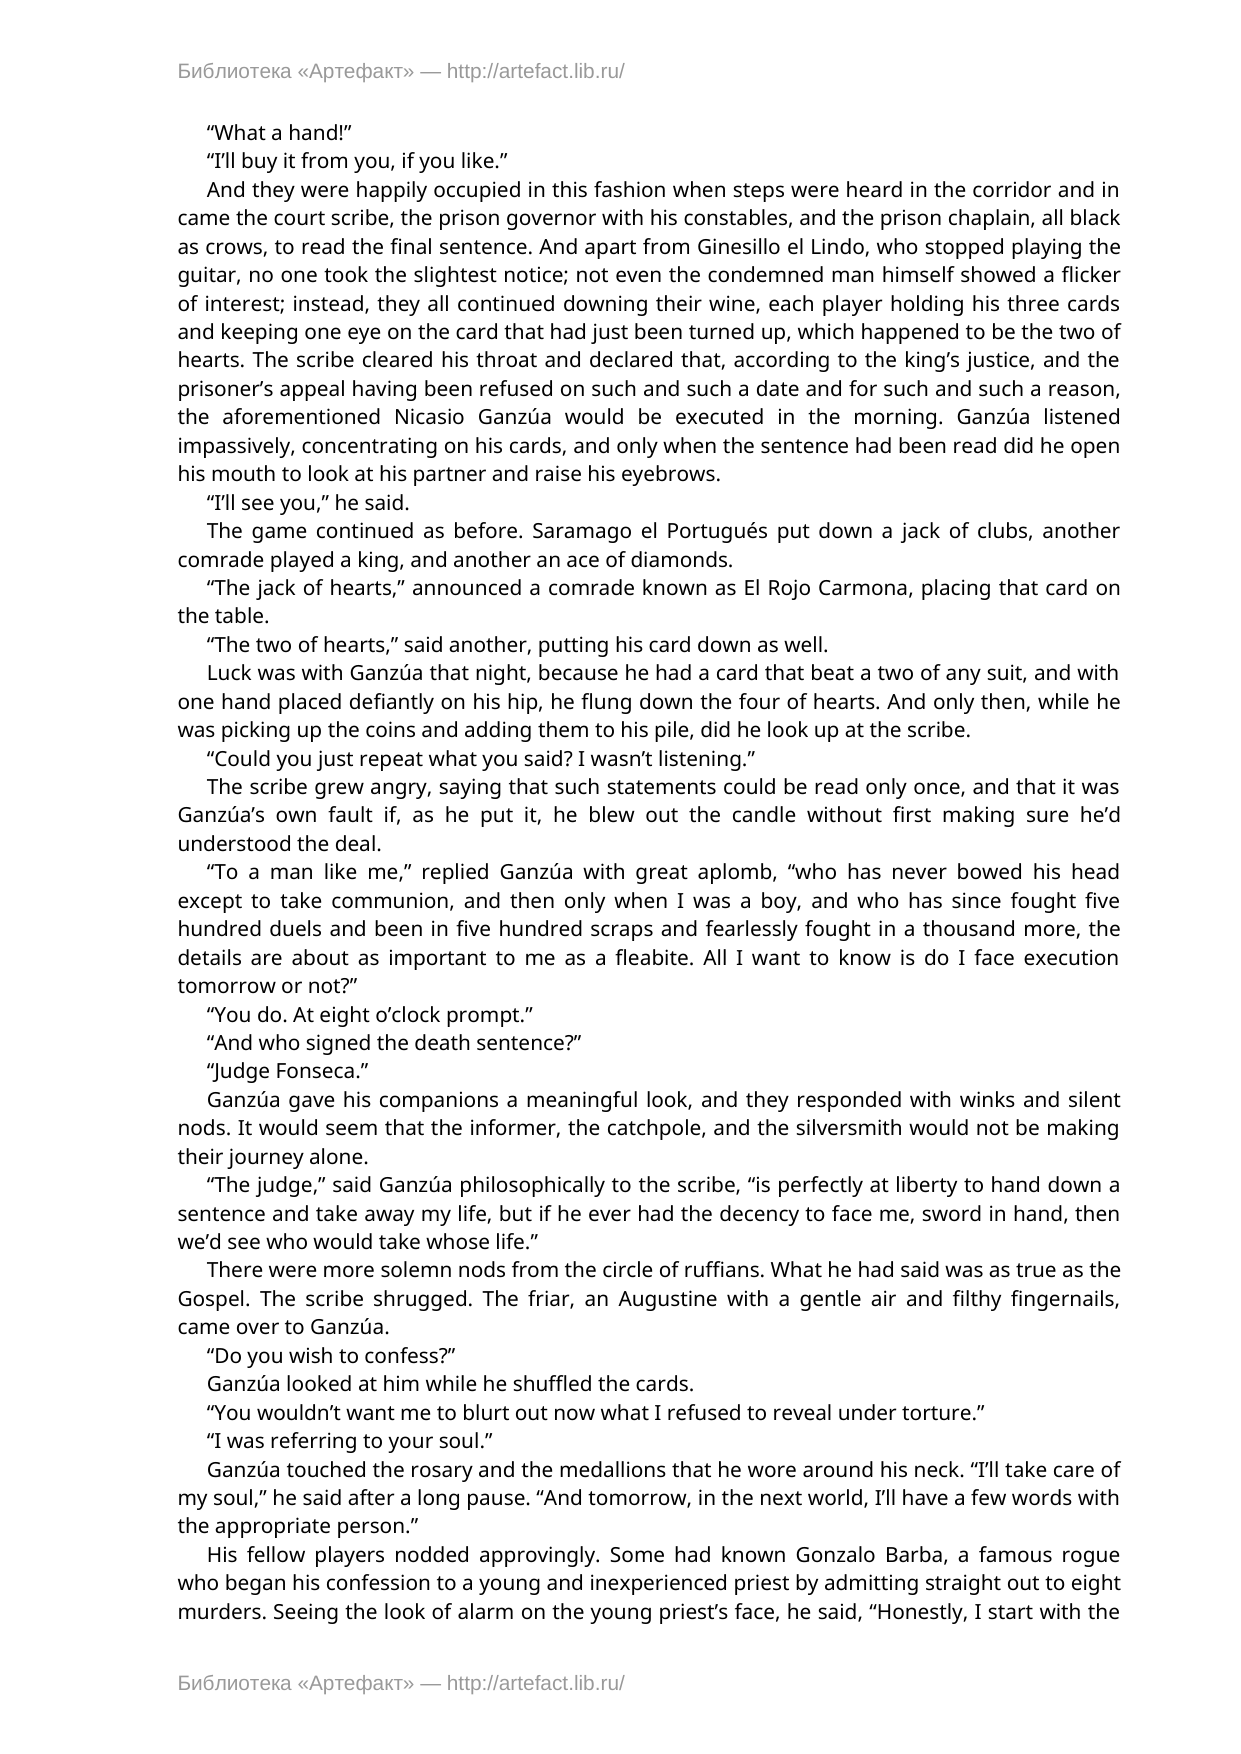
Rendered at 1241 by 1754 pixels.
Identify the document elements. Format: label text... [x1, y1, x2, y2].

text Ganzúa looked at him while he shuffled the cards. [177, 1369, 1122, 1398]
text And they were happily occupied in this fashion when steps were heard in the corridor and in came the court scribe, the prison governor with his constables, and the prison chaplain, all black as crows, to read the final sentence. And apart from Ginesillo el Lindo, who stopped playing the guitar, no one took the slightest notice; not even the condemned man himself showed a flicker of interest; instead, they all continued downing their wine, each player holding his three cards and keeping one eye on the card that had just been turned up, which happened to be the two of hearts. The scribe cleared his throat and declared that, according to the king’s justice, and the prisoner’s appeal having been refused on such and such a date and for such and such a reason, the aforementioned Nicasio Ganzúa would be executed in the morning. Ganzúa listened impassively, concentrating on his cards, and only when the sentence had been read did he open his mouth to look at his partner and raise his eyebrows. [177, 175, 1122, 488]
text The scribe grew angry, saying that such statements could be read only once, and that it was Ganzúa’s own fault if, as he put it, he blew out the candle without first making sure he’d understood the deal. [177, 772, 1122, 857]
text “And who signed the death sentence?” [177, 1028, 1122, 1057]
text Ganzúa touched the rosary and the medallions that he wore around his neck. “I’ll take care of my soul,” he said after a long pause. “And tomorrow, in the next world, I’ll have a few words with the appropriate person.” [177, 1455, 1122, 1540]
text Ganzúa gave his companions a meaningful look, and they responded with winks and silent nods. It would seem that the informer, the catchpole, and the silversmith would not be making their journey alone. [177, 1085, 1122, 1170]
text Luck was with Ganzúa that night, because he had a card that beat a two of any suit, and with one hand placed defiantly on his hip, he flung down the four of hearts. And only then, while he was picking up the coins and adding them to his pile, did he look up at the scribe. [177, 658, 1122, 744]
text “What a hand!” [177, 118, 1122, 147]
text “You do. At eight o’clock prompt.” [177, 1000, 1122, 1028]
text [177, 1540, 1122, 1625]
text “The judge,” said Ganzúa philosophically to the scribe, “is perfectly at liberty to hand down a sentence and take away my life, but if he ever had the decency to face me, sword in hand, then we’d see who would take whose life.” [177, 1170, 1122, 1256]
text “I’ll see you,” he said. [177, 488, 1122, 516]
text “The jack of hearts,” announced a comrade known as El Rojo Carmona, placing that card on the table. [177, 573, 1122, 630]
text There were more solemn nods from the circle of ruffians. What he had said was as true as the Gospel. The scribe shrugged. The friar, an Augustine with a gentle air and filthy fingernails, came over to Ganzúa. [177, 1256, 1122, 1341]
text The game continued as before. Saramago el Portugués put down a jack of clubs, another comrade played a king, and another an ace of diamonds. [177, 516, 1122, 573]
text “Do you wish to confess?” [177, 1341, 1122, 1369]
text “The two of hearts,” said another, putting his card down as well. [177, 630, 1122, 658]
text “Judge Fonseca.” [177, 1057, 1122, 1085]
text “I’ll buy it from you, if you like.” [177, 147, 1122, 175]
text “You wouldn’t want me to blurt out now what I refused to reveal under torture.” [177, 1398, 1122, 1426]
text “To a man like me,” replied Ganzúa with great aplomb, “who has never bowed his head except to take communion, and then only when I was a boy, and who has since fought five hundred duels and been in five hundred scraps and fearlessly fought in a thousand more, the details are about as important to me as a fleabite. All I want to know is do I face execution tomorrow or not?” [177, 857, 1122, 1000]
text “I was referring to your soul.” [177, 1426, 1122, 1455]
text “Could you just repeat what you said? I wasn’t listening.” [177, 744, 1122, 772]
